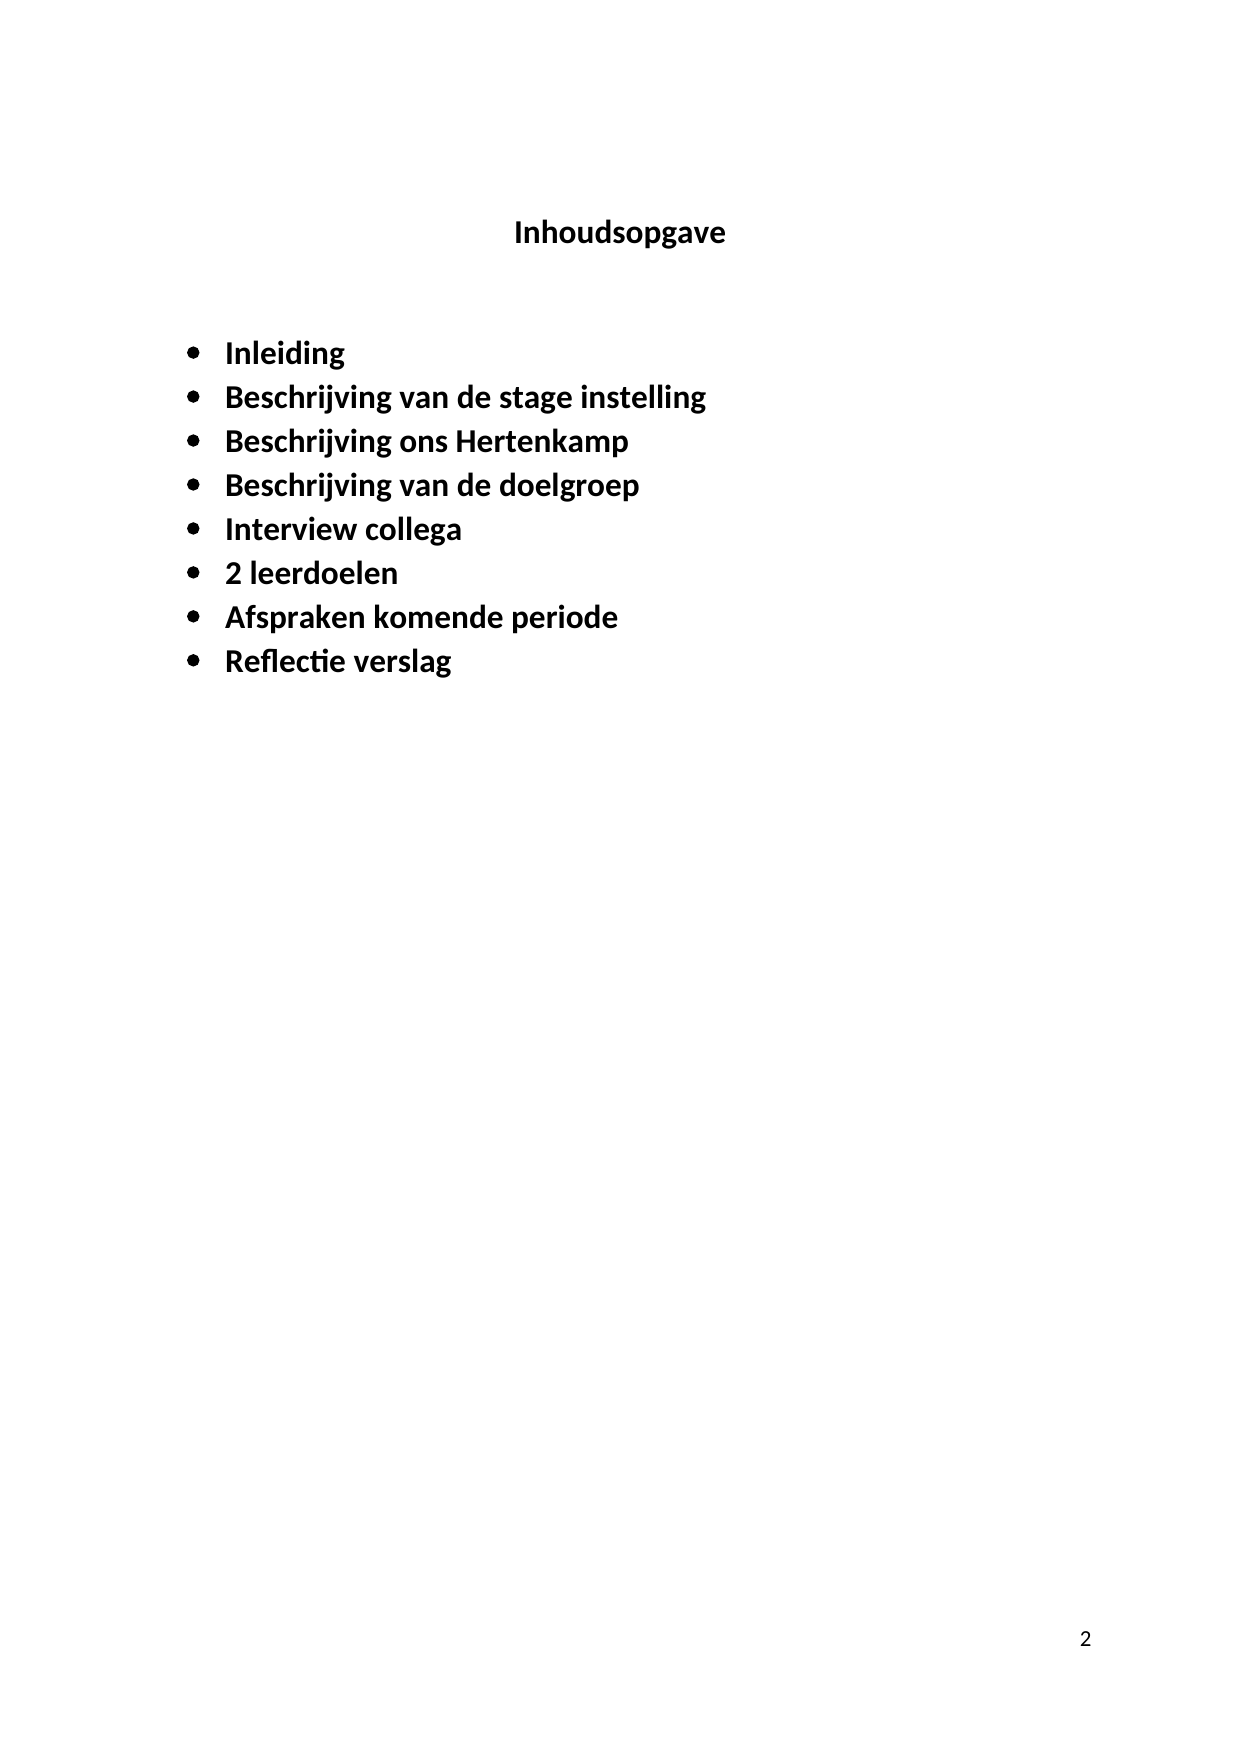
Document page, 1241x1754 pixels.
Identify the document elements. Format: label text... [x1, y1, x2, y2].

list Beschrijving van de stage instelling [187, 376, 1090, 417]
list Beschrijving ons Hertenkamp [187, 420, 1090, 461]
list Afspraken komende periode [187, 596, 1090, 636]
list Inleiding [187, 332, 1090, 373]
list Beschrijving van de doelgroep [187, 464, 1090, 504]
list Interview collega [187, 508, 1090, 548]
list Reflectie verslag [187, 639, 1090, 680]
list 2 leerdoelen [187, 552, 1090, 592]
text Inhoudsopgave [150, 211, 1090, 251]
